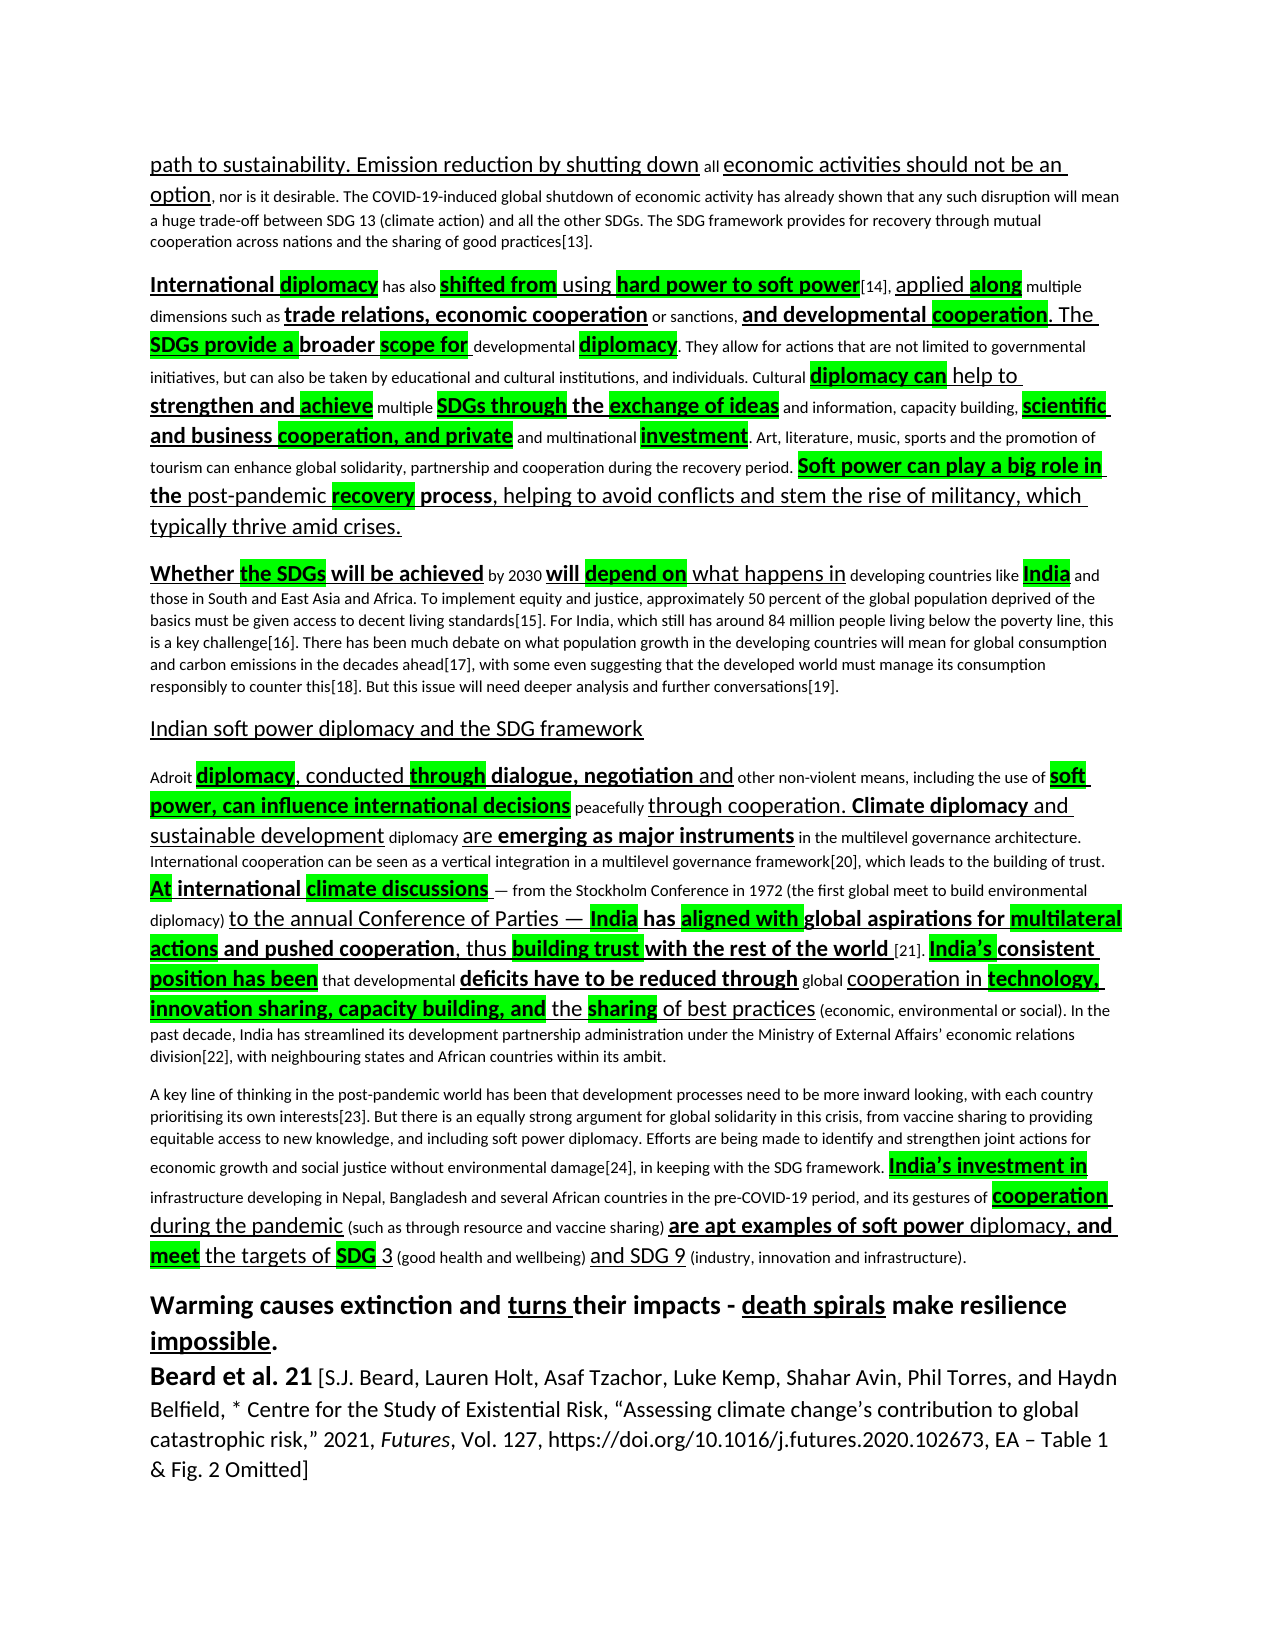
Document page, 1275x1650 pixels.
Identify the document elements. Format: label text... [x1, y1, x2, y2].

text A key line of thinking in the post-pandemic world has been that development processes need to be more inward looking, with each country prioritising its own interests[23]. But there is an equally strong argument for global solidarity in this crisis, from vaccine sharing to providing equitable access to new knowledge, and including soft power diplomacy. Efforts are being made to identify and strengthen joint actions for economic growth and social justice without environmental damage[24], in keeping with the SDG framework. India’s investment in infrastructure developing in Nepal, Bangladesh and several African countries in the pre-COVID-19 period, and its gestures of cooperation during the pandemic (such as through resource and vaccine sharing) are apt examples of soft power diplomacy, and meet the targets of SDG 3 (good health and wellbeing) and SDG 9 (industry, innovation and infrastructure). [150, 1084, 1125, 1269]
text Whether the SDGs will be achieved by 2030 will depend on what happens in developing countries like India and those in South and East Asia and Africa. To implement equity and justice, approximately 50 percent of the global population deprived of the basics must be given access to decent living standards[15]. For India, which still has around 84 million people living below the poverty line, this is a key challenge[16]. There has been much debate on what population growth in the developing countries will mean for global consumption and carbon emissions in the decades ahead[17], with some even suggesting that the developed world must manage its consumption responsibly to counter this[18]. But this issue will need deeper analysis and further conversations[19]. [150, 559, 1125, 696]
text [150, 150, 1125, 252]
subtitle Warming causes extinction and turns their impacts - death spirals make resilience impossible. [150, 1288, 1125, 1357]
text International diplomacy has also shifted from using hard power to soft power[14], applied along multiple dimensions such as trade relations, economic cooperation or sanctions, and developmental cooperation. The SDGs provide a broader scope for developmental diplomacy. They allow for actions that are not limited to governmental initiatives, but can also be taken by educational and cultural institutions, and individuals. Cultural diplomacy can help to strengthen and achieve multiple SDGs through the exchange of ideas and information, capacity building, scientific and business cooperation, and private and multinational investment. Art, literature, music, sports and the promotion of tourism can enhance global solidarity, partnership and cooperation during the recovery period. Soft power can play a big role in the post-pandemic recovery process, helping to avoid conflicts and stem the rise of militancy, which typically thrive amid crises. [150, 270, 1125, 540]
text Adroit diplomacy, conducted through dialogue, negotiation and other non-violent means, including the use of soft power, can influence international decisions peacefully through cooperation. Climate diplomacy and sustainable development diplomacy are emerging as major instruments in the multilevel governance architecture. International cooperation can be seen as a vertical integration in a multilevel governance framework[20], which leads to the building of trust. At international climate discussions — from the Stockholm Conference in 1972 (the first global meet to build environmental diplomacy) to the annual Conference of Parties — India has aligned with global aspirations for multilateral actions and pushed cooperation, thus building trust with the rest of the world [21]. India’s consistent position has been that developmental deficits have to be reduced through global cooperation in technology, innovation sharing, capacity building, and the sharing of best practices (economic, environmental or social). In the past decade, India has streamlined its development partnership administration under the Ministry of External Affairs’ economic relations division[22], with neighbouring states and African countries within its ambit. [150, 761, 1125, 1066]
text Beard et al. 21 [S.J. Beard, Lauren Holt, Asaf Tzachor, Luke Kemp, Shahar Avin, Phil Torres, and Haydn Belfield, * Centre for the Study of Existential Risk, “Assessing climate change’s contribution to global catastrophic risk,” 2021, Futures, Vol. 127, https://doi.org/10.1016/j.futures.2020.102673, EA – Table 1 & Fig. 2 Omitted] [150, 1359, 1125, 1483]
text Indian soft power diplomacy and the SDG framework [150, 714, 1125, 742]
